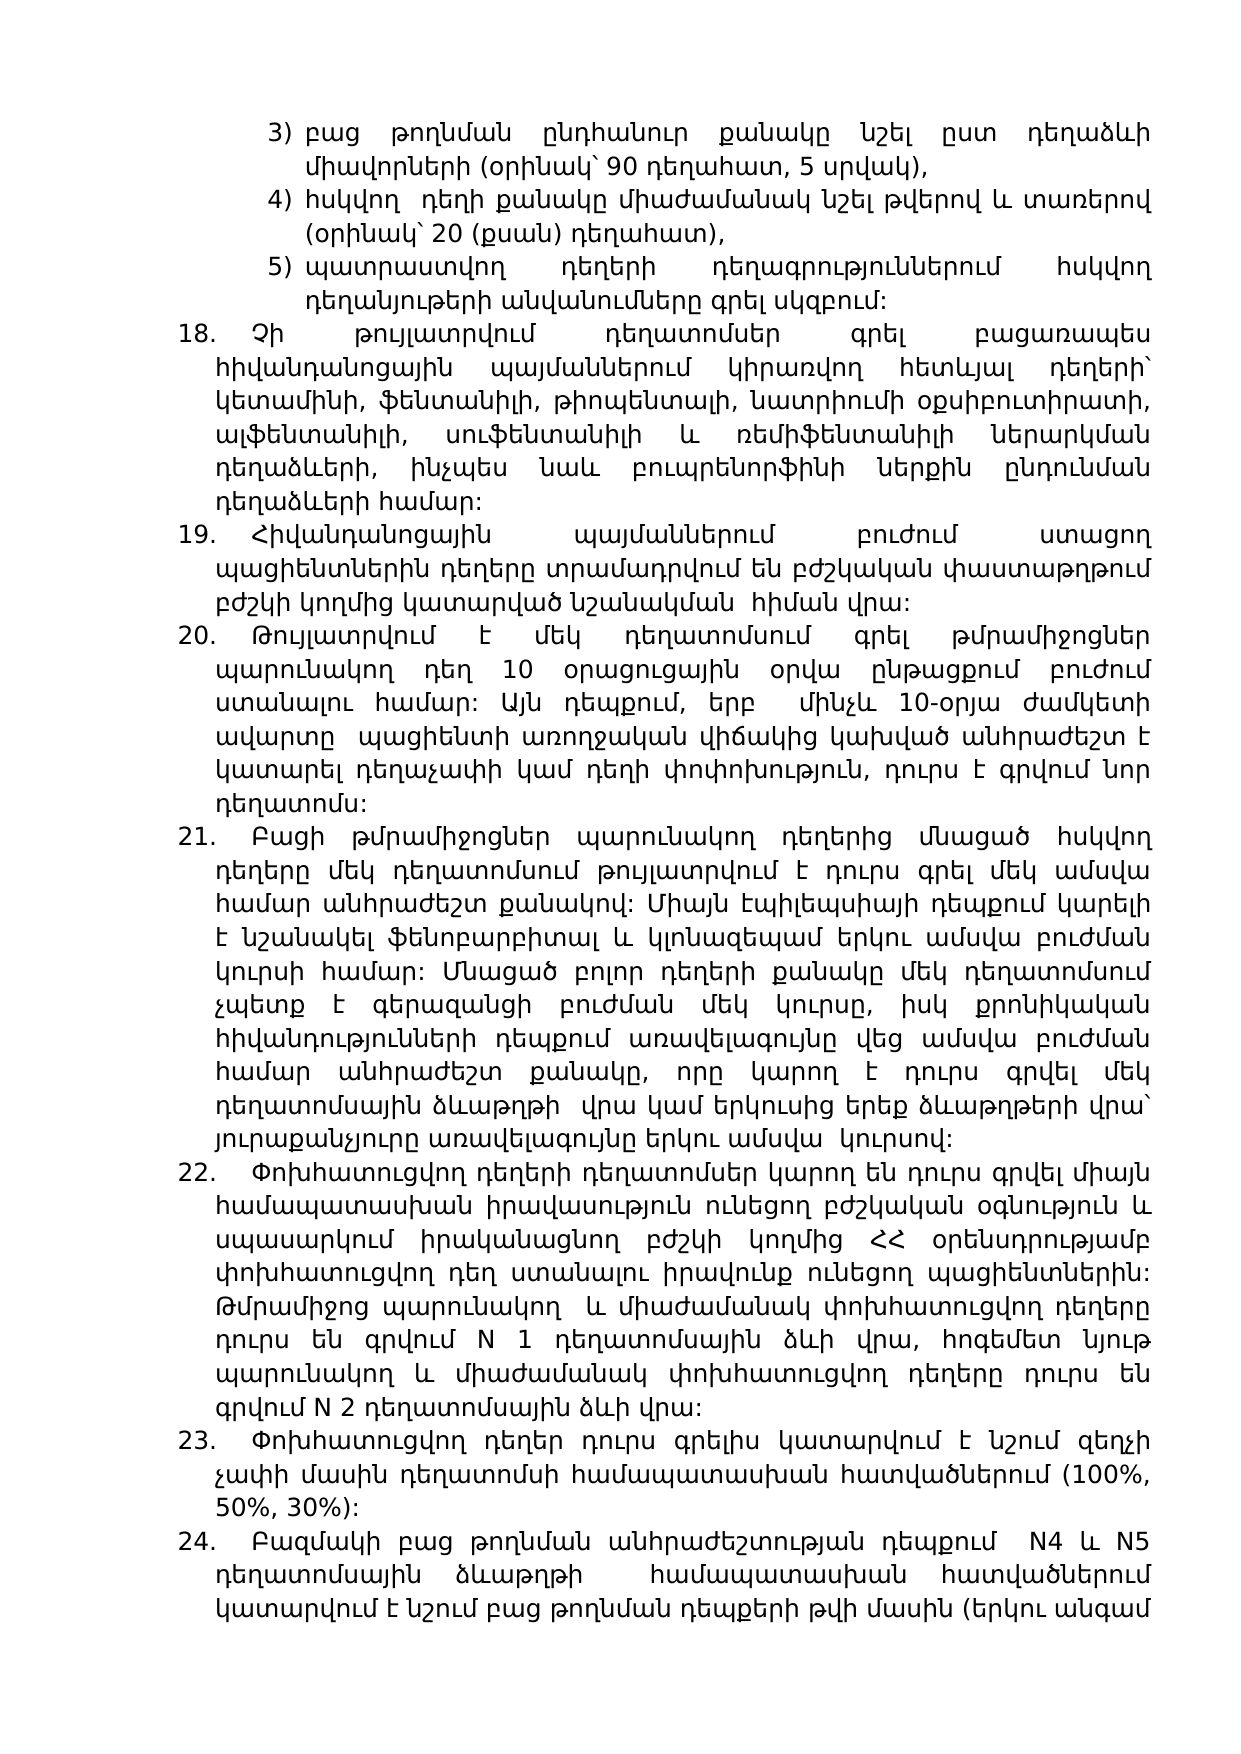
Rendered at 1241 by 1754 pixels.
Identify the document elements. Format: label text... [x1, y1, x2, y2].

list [177, 1527, 1152, 1623]
list Հիվանդանոցային պայմաններում բուժում ստացող պացիենտներին դեղերը տրամադրվում են բժշկական փաստաթղթում բժշկի կողմից կատարված նշանակման հիման վրա: [177, 521, 1152, 617]
list հսկվող դեղի քանակը միաժամանակ նշել թվերով և տառերով (օրինակ՝ 20 (քսան) դեղահատ), [267, 185, 1152, 248]
list Թույլատրվում է մեկ դեղատոմսում գրել թմրամիջոցներ պարունակող դեղ 10 օրացուցային օրվա ընթացքում բուժում ստանալու համար: Այն դեպքում, երբ մինչև 10-օրյա ժամկետի ավարտը պացիենտի առողջական վիճակից կախված անհրաժեշտ է կատարել դեղաչափի կամ դեղի փոփոխություն, դուրս է գրվում նոր դեղատոմս: [177, 621, 1152, 818]
list Փոխհատուցվող դեղեր դուրս գրելիս կատարվում է նշում զեղչի չափի մասին դեղատոմսի համապատասխան հատվածներում (100%, 50%, 30%): [177, 1426, 1152, 1522]
list պատրաստվող դեղերի դեղագրություններում հսկվող դեղանյութերի անվանումները գրել սկզբում: [267, 252, 1152, 315]
list Բացի թմրամիջոցներ պարունակող դեղերից մնացած հսկվող դեղերը մեկ դեղատոմսում թույլատրվում է դուրս գրել մեկ ամսվա համար անհրաժեշտ քանակով: Միայն էպիլեպսիայի դեպքում կարելի է նշանակել ֆենոբարբիտալ և կլոնազեպամ երկու ամսվա բուժման կուրսի համար: Մնացած բոլոր դեղերի քանակը մեկ դեղատոմսում չպետք է գերազանցի բուժման մեկ կուրսը, իսկ քրոնիկական հիվանդությունների դեպքում առավելագույնը վեց ամսվա բուժման համար անհրաժեշտ քանակը, որը կարող է դուրս գրվել մեկ դեղատոմսային ձևաթղթի վրա կամ երկուսից երեք ձևաթղթերի վրա՝ յուրաքանչյուրը առավելագույնը երկու ամսվա կուրսով: [177, 822, 1152, 1153]
list Չի թույլատրվում դեղատոմսեր գրել բացառապես հիվանդանոցային պայմաններում կիրառվող հետևյալ դեղերի՝ կետամինի, ֆենտանիլի, թիոպենտալի, նատրիումի օքսիբուտիրատի, ալֆենտանիլի, սուֆենտանիլի և ռեմիֆենտանիլի ներարկման դեղաձևերի, ինչպես նաև բուպրենորֆինի ներքին ընդունման դեղաձևերի համար: [177, 319, 1152, 516]
list Փոխհատուցվող դեղերի դեղատոմսեր կարող են դուրս գրվել միայն համապատասխան իրավասություն ունեցող բժշկական օգնություն և սպասարկում իրականացնող բժշկի կողմից ՀՀ օրենսդրությամբ փոխհատուցվող դեղ ստանալու իրավունք ունեցող պացիենտներին: Թմրամիջոց պարունակող և միաժամանակ փոխհատուցվող դեղերը դուրս են գրվում N 1 դեղատոմսային ձևի վրա, հոգեմետ նյութ պարունակող և միաժամանակ փոխհատուցվող դեղերը դուրս են գրվում N 2 դեղատոմսային ձևի վրա: [177, 1158, 1152, 1422]
list բաց թողնման ընդհանուր քանակը նշել ըստ դեղաձևի միավորների (օրինակ՝ 90 դեղահատ, 5 սրվակ), [267, 118, 1152, 181]
